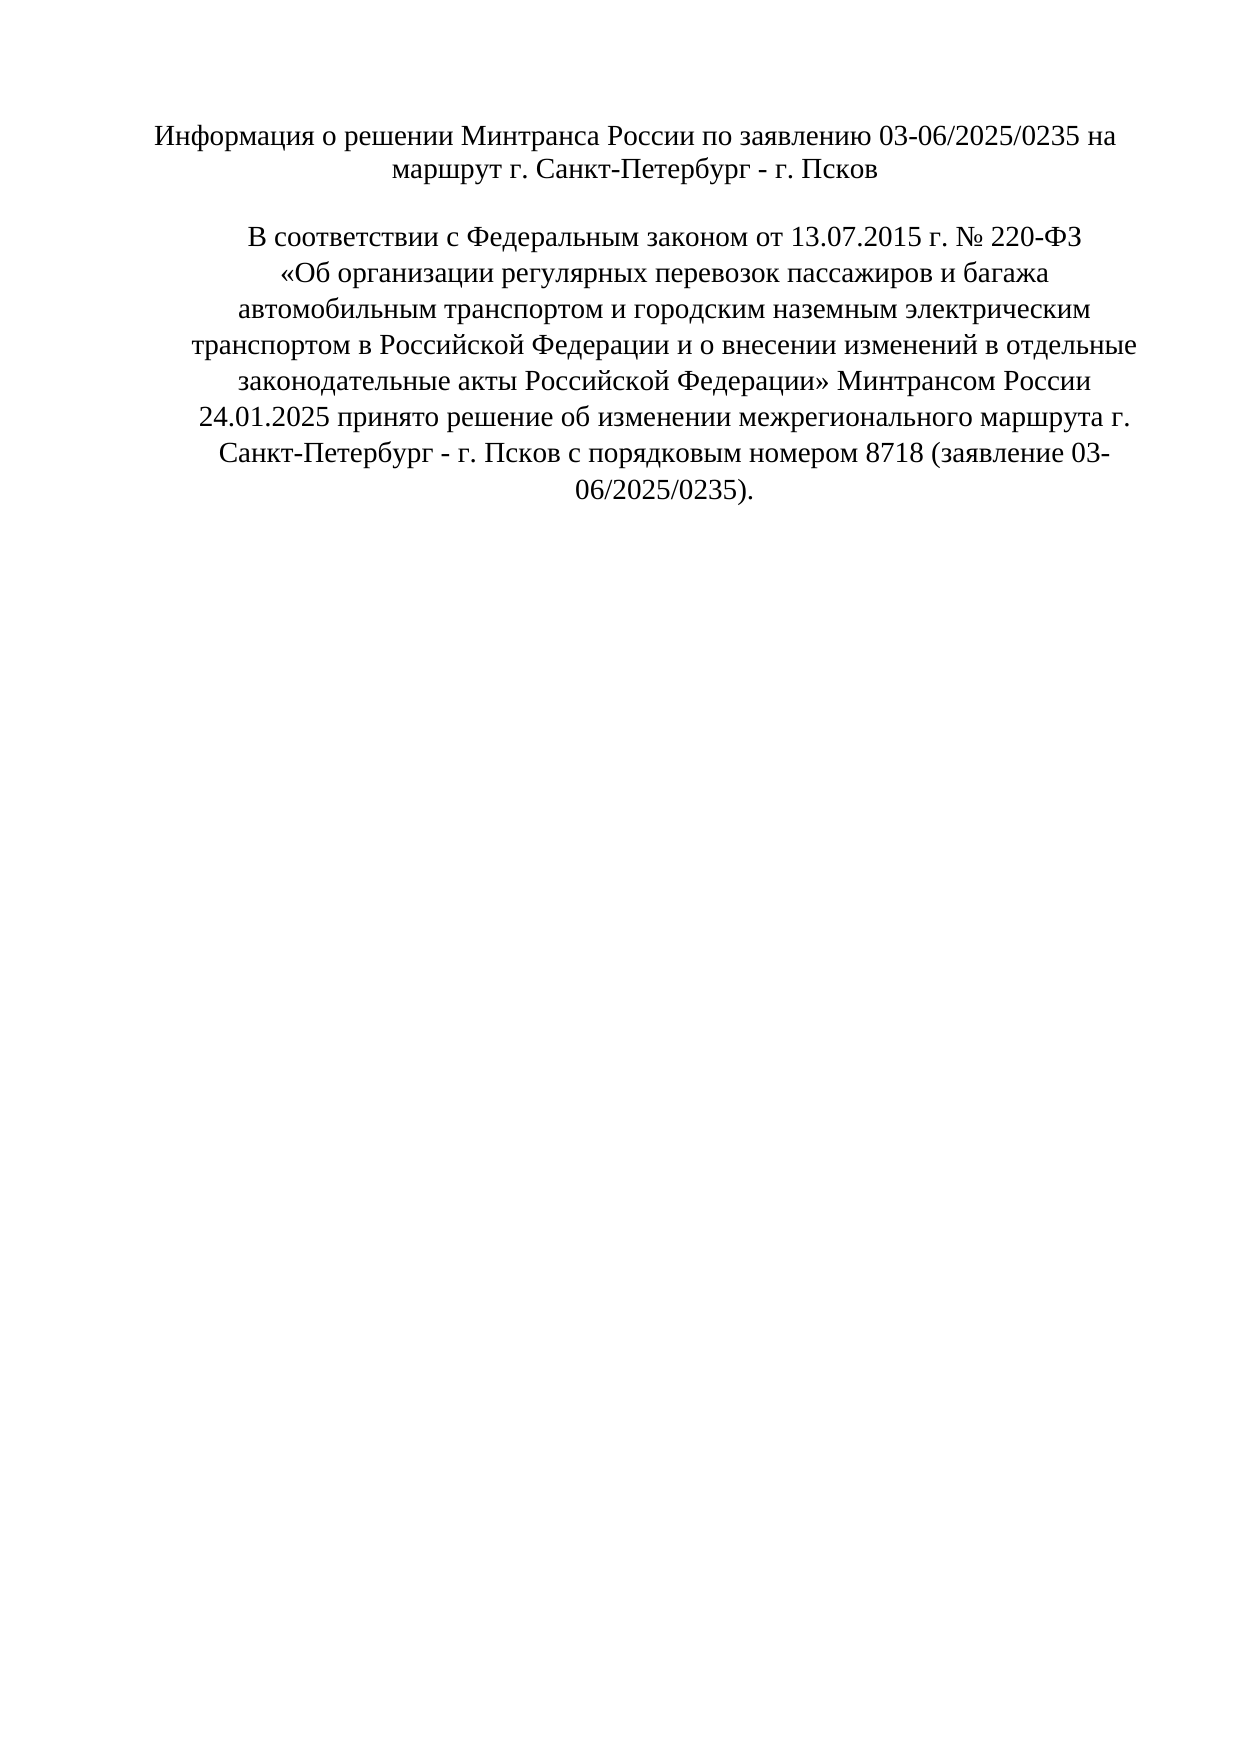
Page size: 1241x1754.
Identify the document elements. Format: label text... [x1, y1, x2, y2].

text В соответствии с Федеральным законом от 13.07.2015 г. № 220-ФЗ «Об организации регулярных перевозок пассажиров и багажа автомобильным транспортом и городским наземным электрическим транспортом в Российской Федерации и о внесении изменений в отдельные законодательные акты Российской Федерации» Минтрансом России 24.01.2025 принято решение об изменении межрегионального маршрута г. Санкт-Петербург - г. Псков с порядковым номером 8718 (заявление 03-06/2025/0235). [177, 219, 1152, 505]
text Информация о решении Минтранса России по заявлению 03-06/2025/0235 на маршрут г. Санкт-Петербург - г. Псков [118, 118, 1152, 185]
